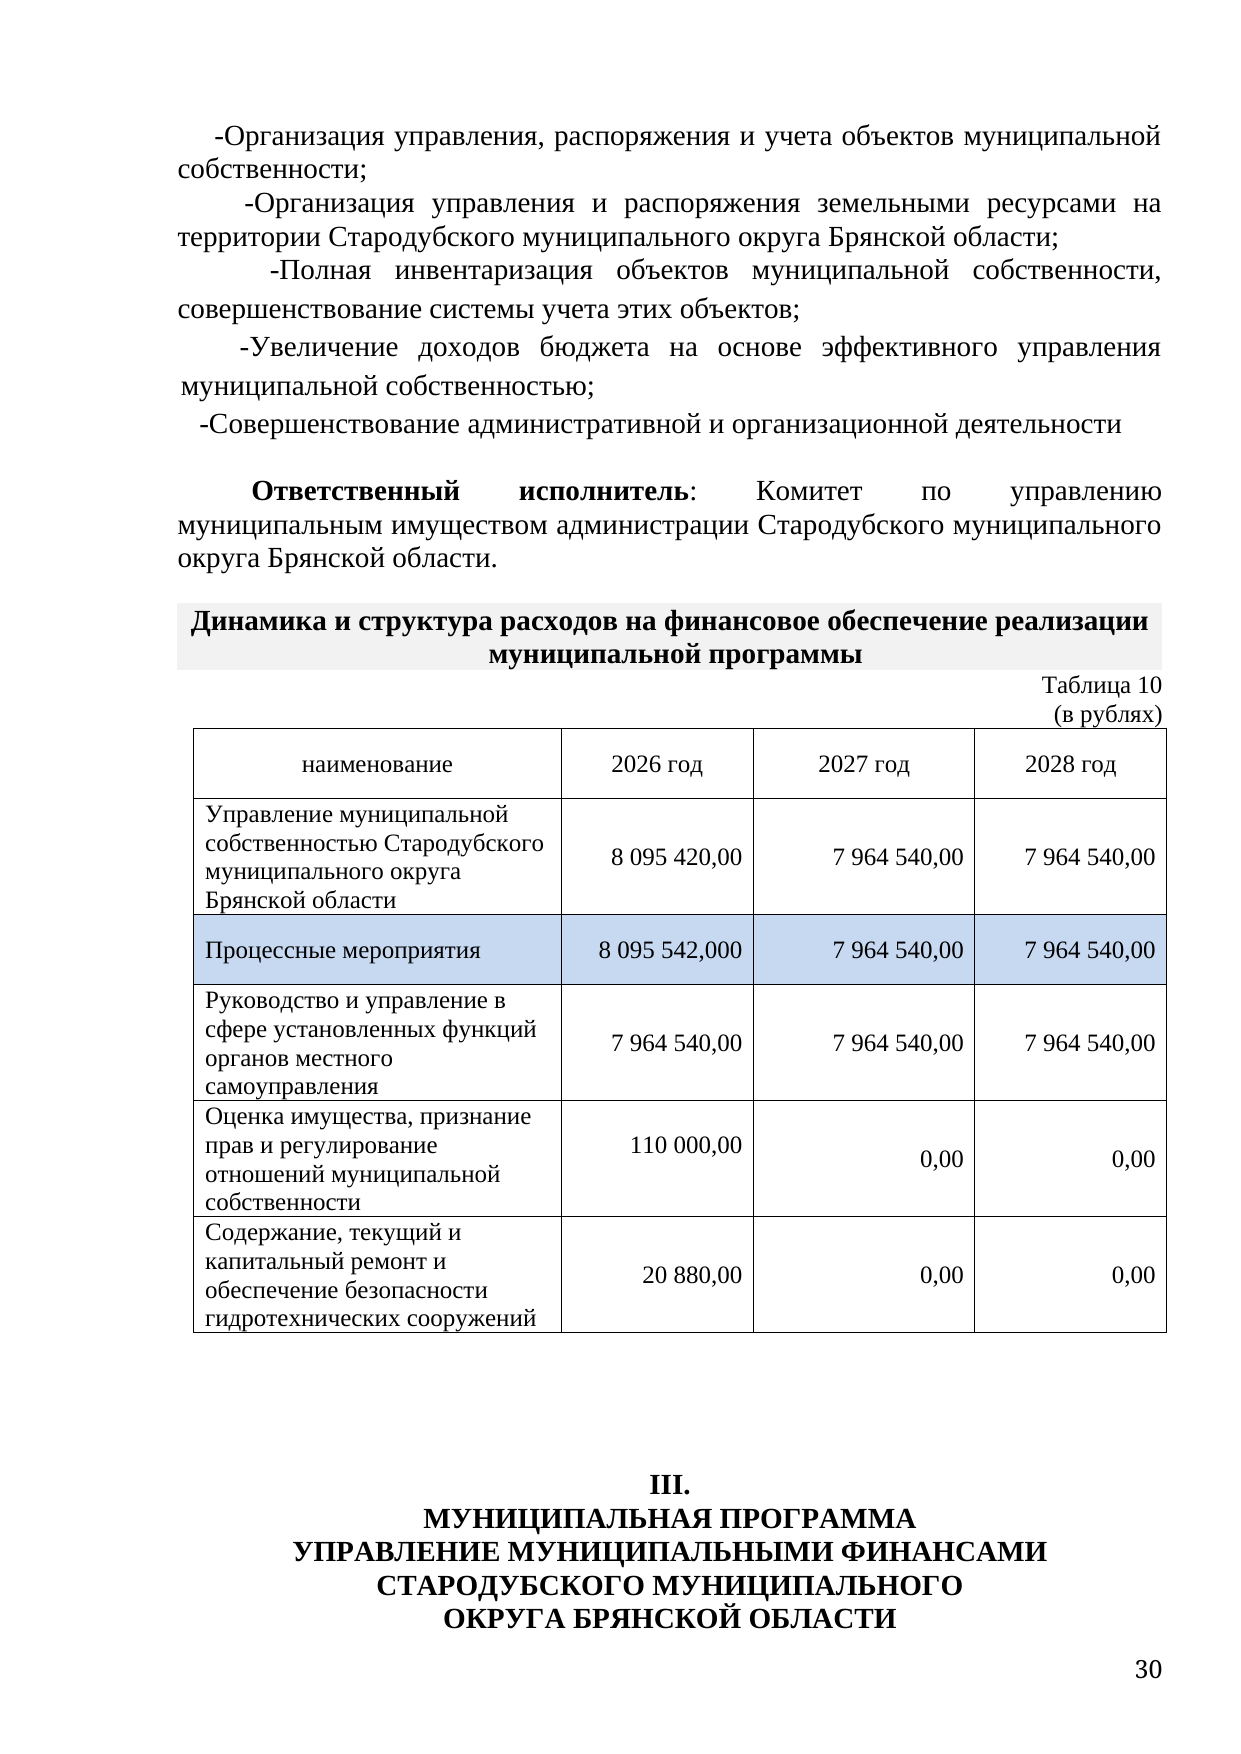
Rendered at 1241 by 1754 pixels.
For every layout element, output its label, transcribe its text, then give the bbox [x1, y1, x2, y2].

table_cell 7 964 540,00 [975, 799, 1166, 914]
text -Полная инвентаризация объектов муниципальной собственности, совершенствование системы учета этих объектов; [177, 252, 1162, 324]
text муниципальной программы [177, 636, 1162, 670]
text МУНИЦИПАЛЬНАЯ ПРОГРАММА [177, 1501, 1162, 1534]
table_header 2027 год [754, 729, 974, 798]
table_cell Процессные мероприятия [194, 915, 561, 984]
table_cell 0,00 [975, 1217, 1166, 1332]
table_header 2026 год [562, 729, 753, 798]
table_cell Содержание, текущий и капитальный ремонт и обеспечение безопасности гидротехнических сооружений [194, 1217, 561, 1332]
text -Организация управления, распоряжения и учета объектов муниципальной собственности; [177, 118, 1162, 185]
table_cell 7 964 540,00 [562, 985, 753, 1100]
table_cell 0,00 [754, 1217, 974, 1332]
text Динамика и структура расходов на финансовое обеспечение реализации [177, 603, 1162, 636]
text -Совершенствование административной и организационной деятельности [148, 406, 1162, 440]
text (в рублях) [177, 699, 1162, 727]
text III. [177, 1467, 1162, 1501]
table_cell 7 964 540,00 [975, 985, 1166, 1100]
table_cell 0,00 [754, 1101, 974, 1216]
text УПРАВЛЕНИЕ МУНИЦИПАЛЬНЫМИ ФИНАНСАМИ СТАРОДУБСКОГО МУНИЦИПАЛЬНОГО [177, 1534, 1162, 1602]
text ОКРУГА БРЯНСКОЙ ОБЛАСТИ [177, 1602, 1162, 1635]
table_cell Оценка имущества, признание прав и регулирование отношений муниципальной собственности [194, 1101, 561, 1216]
table_cell 7 964 540,00 [754, 985, 974, 1100]
text Ответственный исполнитель: Комитет по управлению муниципальным имуществом администрации Стародубского муниципального округа Брянской области. [177, 473, 1162, 574]
text -Увеличение доходов бюджета на основе эффективного управления муниципальной собственностью; [181, 329, 1162, 401]
table_header 2028 год [975, 729, 1166, 798]
text Таблица 10 [177, 670, 1162, 699]
table_cell 7 964 540,00 [754, 799, 974, 914]
table_cell 110 000,00 [562, 1101, 753, 1216]
text -Организация управления и распоряжения земельными ресурсами на территории Стародубского муниципального округа Брянской области; [177, 185, 1162, 252]
table_cell 0,00 [975, 1101, 1166, 1216]
table_header наименование [194, 729, 561, 798]
table_cell 8 095 542,000 [562, 915, 753, 984]
table_cell 7 964 540,00 [754, 915, 974, 984]
table_cell Управление муниципальной собственностью Стародубского муниципального округа Брянской области [194, 799, 561, 914]
table_cell 20 880,00 [562, 1217, 753, 1332]
table_cell 7 964 540,00 [975, 915, 1166, 984]
table_cell 8 095 420,00 [562, 799, 753, 914]
table_cell Руководство и управление в сфере установленных функций органов местного самоуправления [194, 985, 561, 1100]
